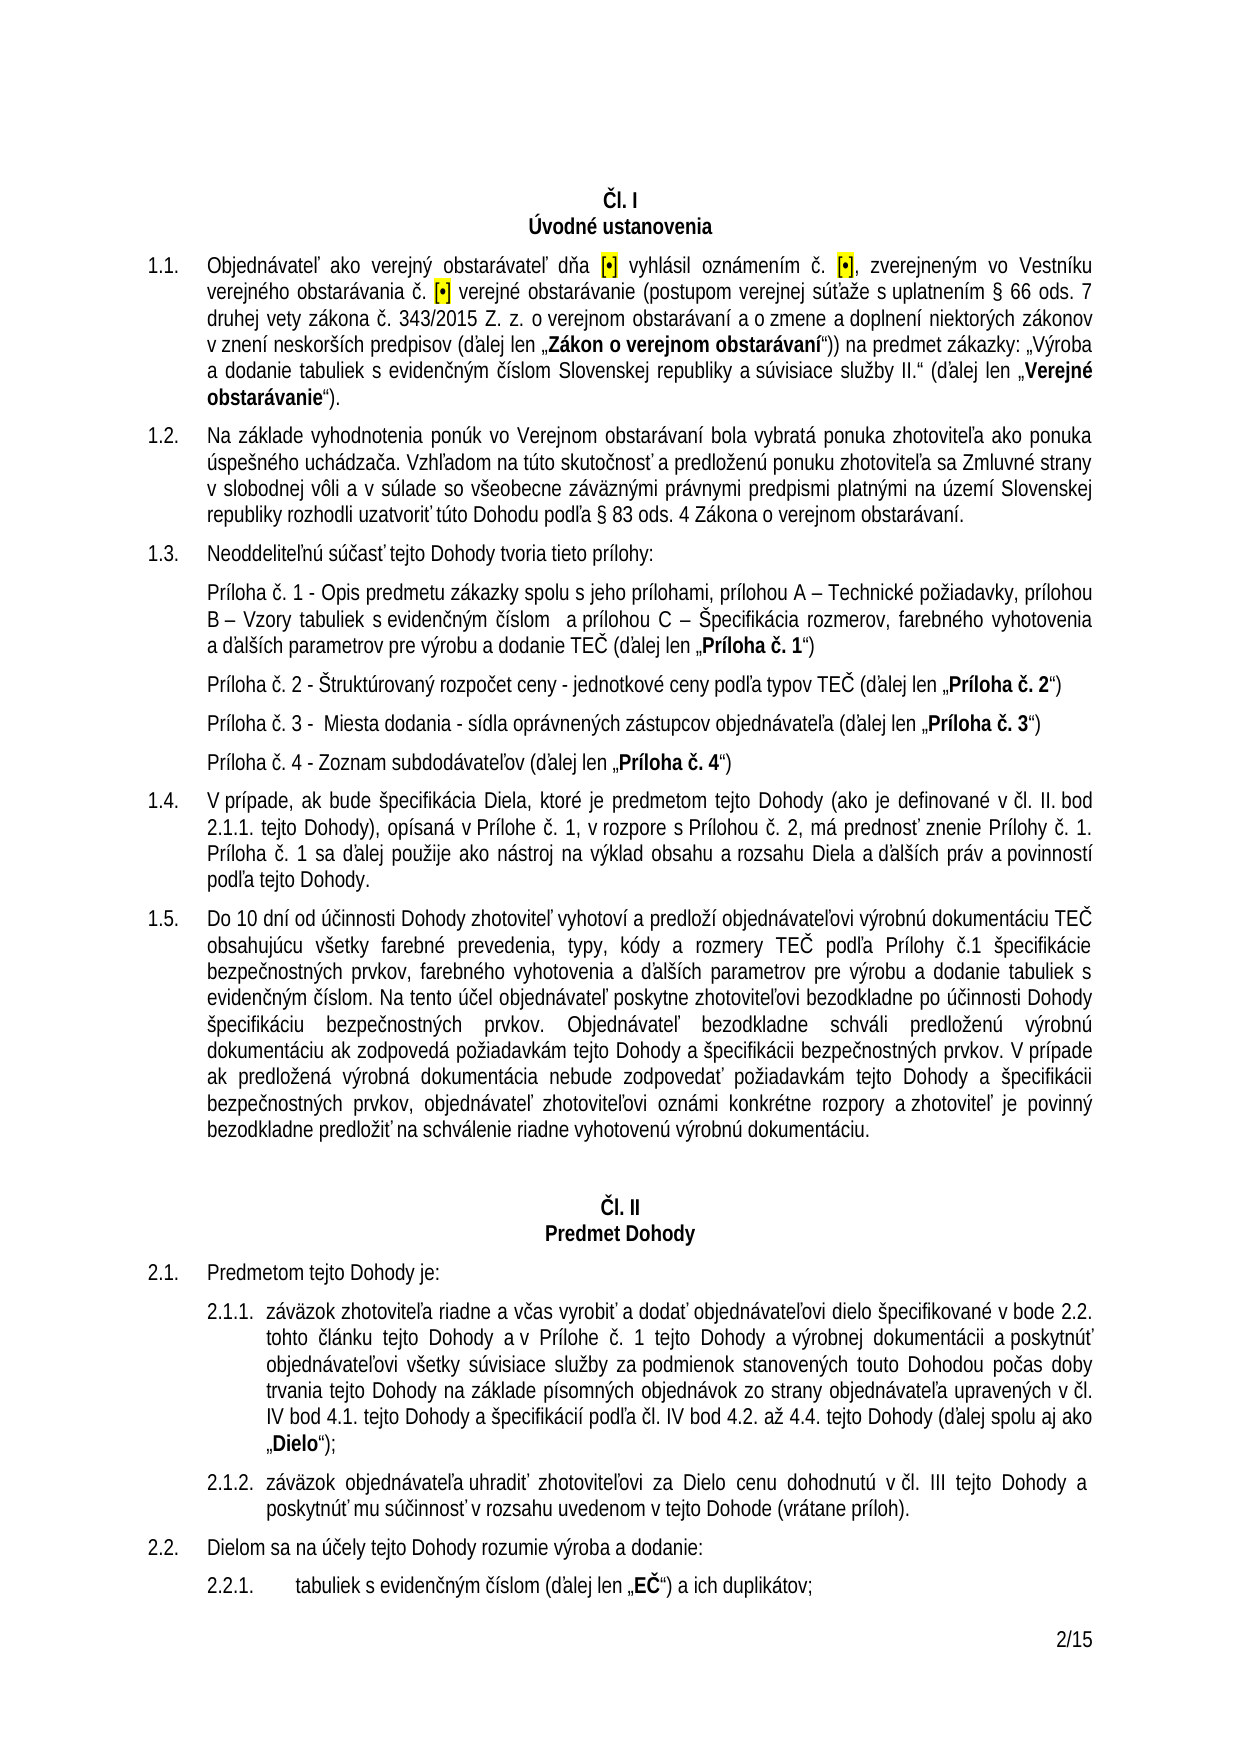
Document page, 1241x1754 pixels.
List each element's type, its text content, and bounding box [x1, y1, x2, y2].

text Príloha č. 2 - Štruktúrovaný rozpočet ceny - jednotkové ceny podľa typov TEČ (ďalej len „Príloha č. 2“) [207, 671, 1092, 697]
text Príloha č. 1 - Opis predmetu zákazky spolu s jeho prílohami, prílohou A – Technické požiadavky, prílohou B – Vzory tabuliek s evidenčným číslom a prílohou C – Špecifikácia rozmerov, farebného vyhotovenia a ďalších parametrov pre výrobu a dodanie TEČ (ďalej len „Príloha č. 1“) [207, 579, 1092, 658]
text Predmet Dohody [148, 1220, 1092, 1246]
subtitle Na základe vyhodnotenia ponúk vo Verejnom obstarávaní bola vybratá ponuka zhotoviteľa ako ponuka úspešného uchádzača. Vzhľadom na túto skutočnosť a predloženú ponuku zhotoviteľa sa Zmluvné strany v slobodnej vôli a v súlade so všeobecne záväznými právnymi predpismi platnými na území Slovenskej republiky rozhodli uzatvoriť túto Dohodu podľa § 83 ods. 4 Zákona o verejnom obstarávaní. [148, 422, 1092, 528]
list Neoddeliteľnú súčasť tejto Dohody tvoria tieto prílohy: [148, 540, 1092, 567]
list Dielom sa na účely tejto Dohody rozumie výroba a dodanie: [148, 1534, 1092, 1560]
list V prípade, ak bude špecifikácia Diela, ktoré je predmetom tejto Dohody (ako je definované v čl. II. bod 2.1.1. tejto Dohody), opísaná v Prílohe č. 1, v rozpore s Prílohou č. 2, má prednosť znenie Prílohy č. 1. Príloha č. 1 sa ďalej použije ako nástroj na výklad obsahu a rozsahu Diela a ďalších práv a povinností podľa tejto Dohody. [148, 787, 1092, 893]
text Úvodné ustanovenia [148, 213, 1092, 239]
list Do 10 dní od účinnosti Dohody zhotoviteľ vyhotoví a predloží objednávateľovi výrobnú dokumentáciu TEČ obsahujúcu všetky farebné prevedenia, typy, kódy a rozmery TEČ podľa Prílohy č.1 špecifikácie bezpečnostných prvkov, farebného vyhotovenia a ďalších parametrov pre výrobu a dodanie tabuliek s evidenčným číslom. Na tento účel objednávateľ poskytne zhotoviteľovi bezodkladne po účinnosti Dohody špecifikáciu bezpečnostných prvkov. Objednávateľ bezodkladne schváli predloženú výrobnú dokumentáciu ak zodpovedá požiadavkám tejto Dohody a špecifikácii bezpečnostných prvkov. V prípade ak predložená výrobná dokumentácia nebude zodpovedať požiadavkám tejto Dohody a špecifikácii bezpečnostných prvkov, objednávateľ zhotoviteľovi oznámi konkrétne rozpory a zhotoviteľ je povinný bezodkladne predložiť na schválenie riadne vyhotovenú výrobnú dokumentáciu. [148, 905, 1092, 1142]
list Čl. II [148, 1194, 1092, 1220]
list záväzok objednávateľa uhradiť zhotoviteľovi za Dielo cenu dohodnutú v čl. III tejto Dohody a poskytnúť mu súčinnosť v rozsahu uvedenom v tejto Dohode (vrátane príloh). [207, 1468, 1092, 1521]
text Príloha č. 3 - Miesta dodania - sídla oprávnených zástupcov objednávateľa (ďalej len „Príloha č. 3“) [207, 709, 1092, 736]
list záväzok zhotoviteľa riadne a včas vyrobiť a dodať objednávateľovi dielo špecifikované v bode 2.2. tohto článku tejto Dohody a v Prílohe č. 1 tejto Dohody a výrobnej dokumentácii a poskytnúť objednávateľovi všetky súvisiace služby za podmienok stanovených touto Dohodou počas doby trvania tejto Dohody na základe písomných objednávok zo strany objednávateľa upravených v čl. IV bod 4.1. tejto Dohody a špecifikácií podľa čl. IV bod 4.2. až 4.4. tejto Dohody (ďalej spolu aj ako „Dielo“); [207, 1298, 1092, 1456]
list tabuliek s evidenčným číslom (ďalej len „EČ“) a ich duplikátov; [207, 1572, 1092, 1599]
subtitle Objednávateľ ako verejný obstarávateľ dňa [•] vyhlásil oznámením č. [•], zverejneným vo Vestníku verejného obstarávania č. [•] verejné obstarávanie (postupom verejnej súťaže s uplatnením § 66 ods. 7 druhej vety zákona č. 343/2015 Z. z. o verejnom obstarávaní a o zmene a doplnení niektorých zákonov v znení neskorších predpisov (ďalej len „Zákon o verejnom obstarávaní“)) na predmet zákazky: „Výroba a dodanie tabuliek s evidenčným číslom Slovenskej republiky a súvisiace služby II.“ (ďalej len „Verejné obstarávanie“). [148, 252, 1092, 410]
subtitle Predmetom tejto Dohody je: [148, 1259, 1092, 1285]
list Čl. I [148, 187, 1092, 213]
text Príloha č. 4 - Zoznam subdodávateľov (ďalej len „Príloha č. 4“) [207, 748, 1092, 775]
